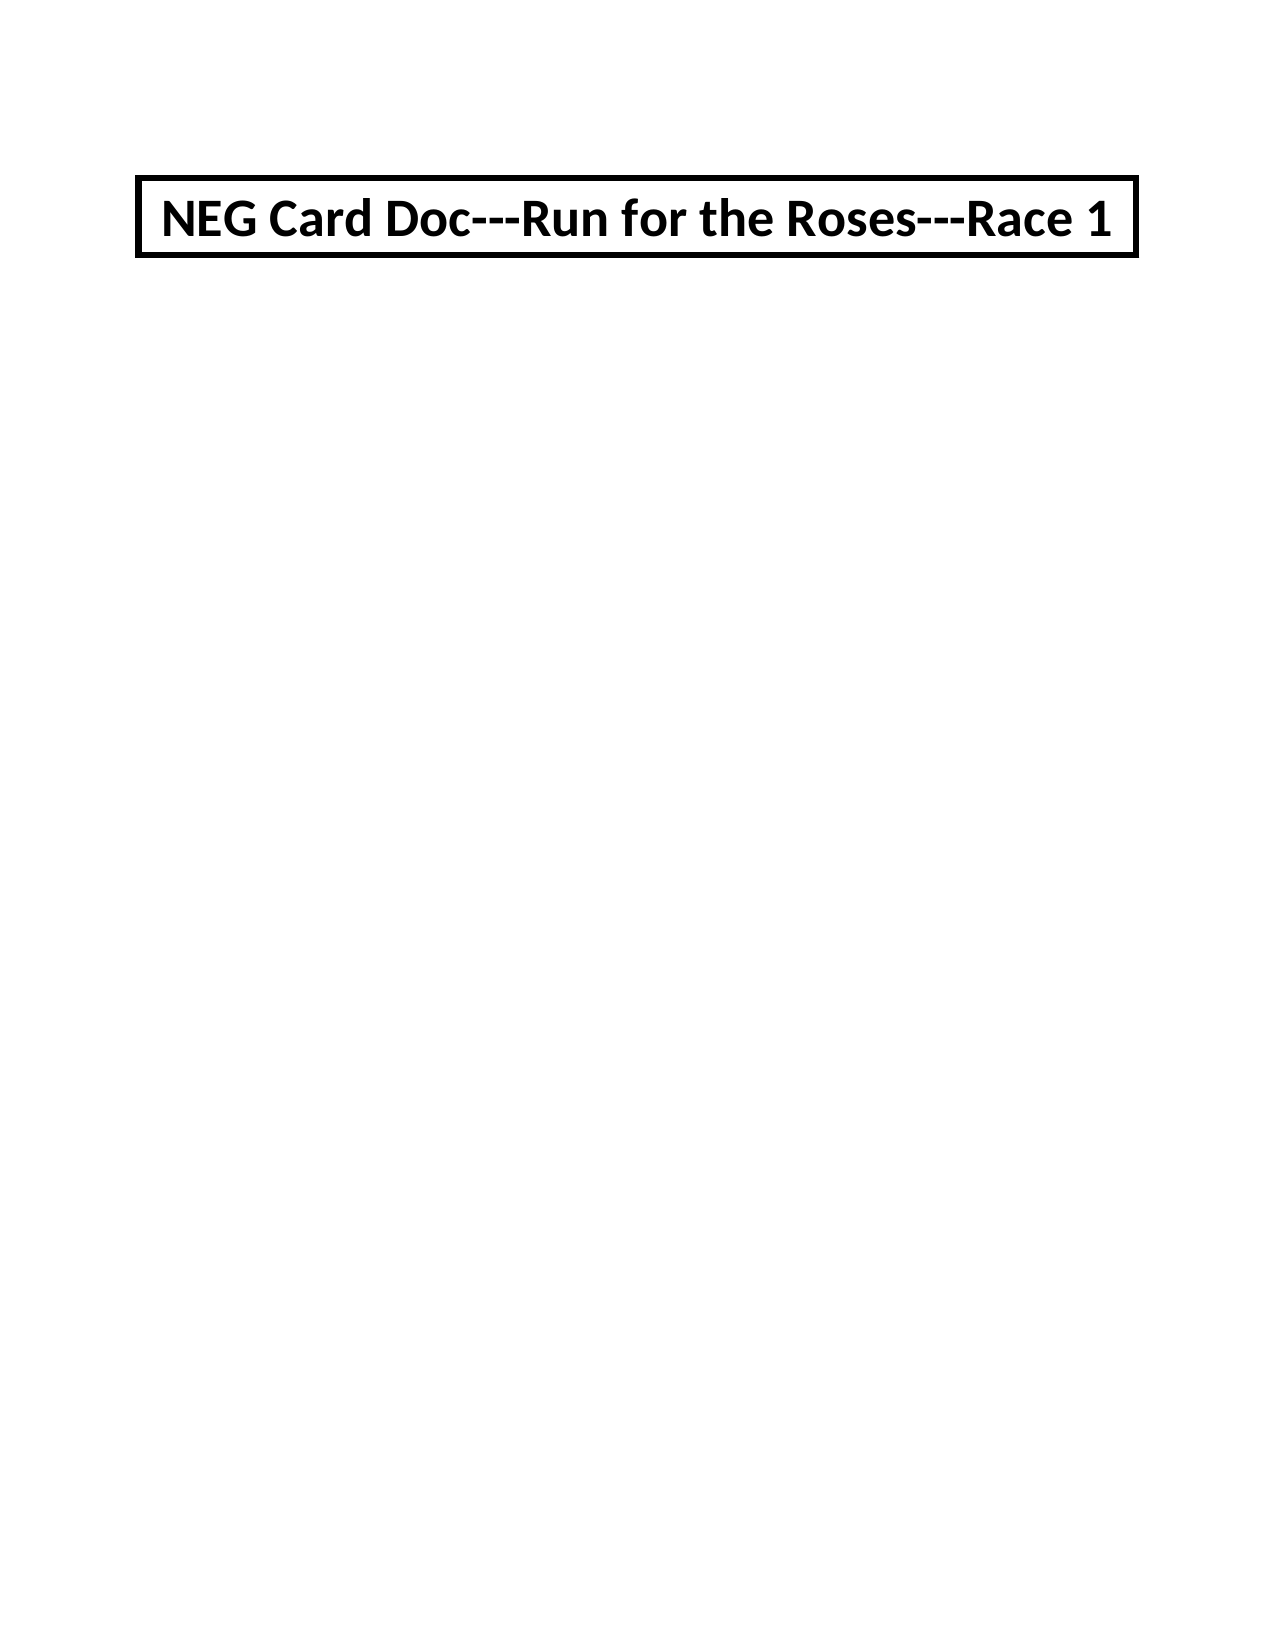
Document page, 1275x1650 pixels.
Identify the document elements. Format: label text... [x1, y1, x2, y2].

subtitle NEG Card Doc---Run for the Roses---Race 1 [142, 181, 1133, 252]
